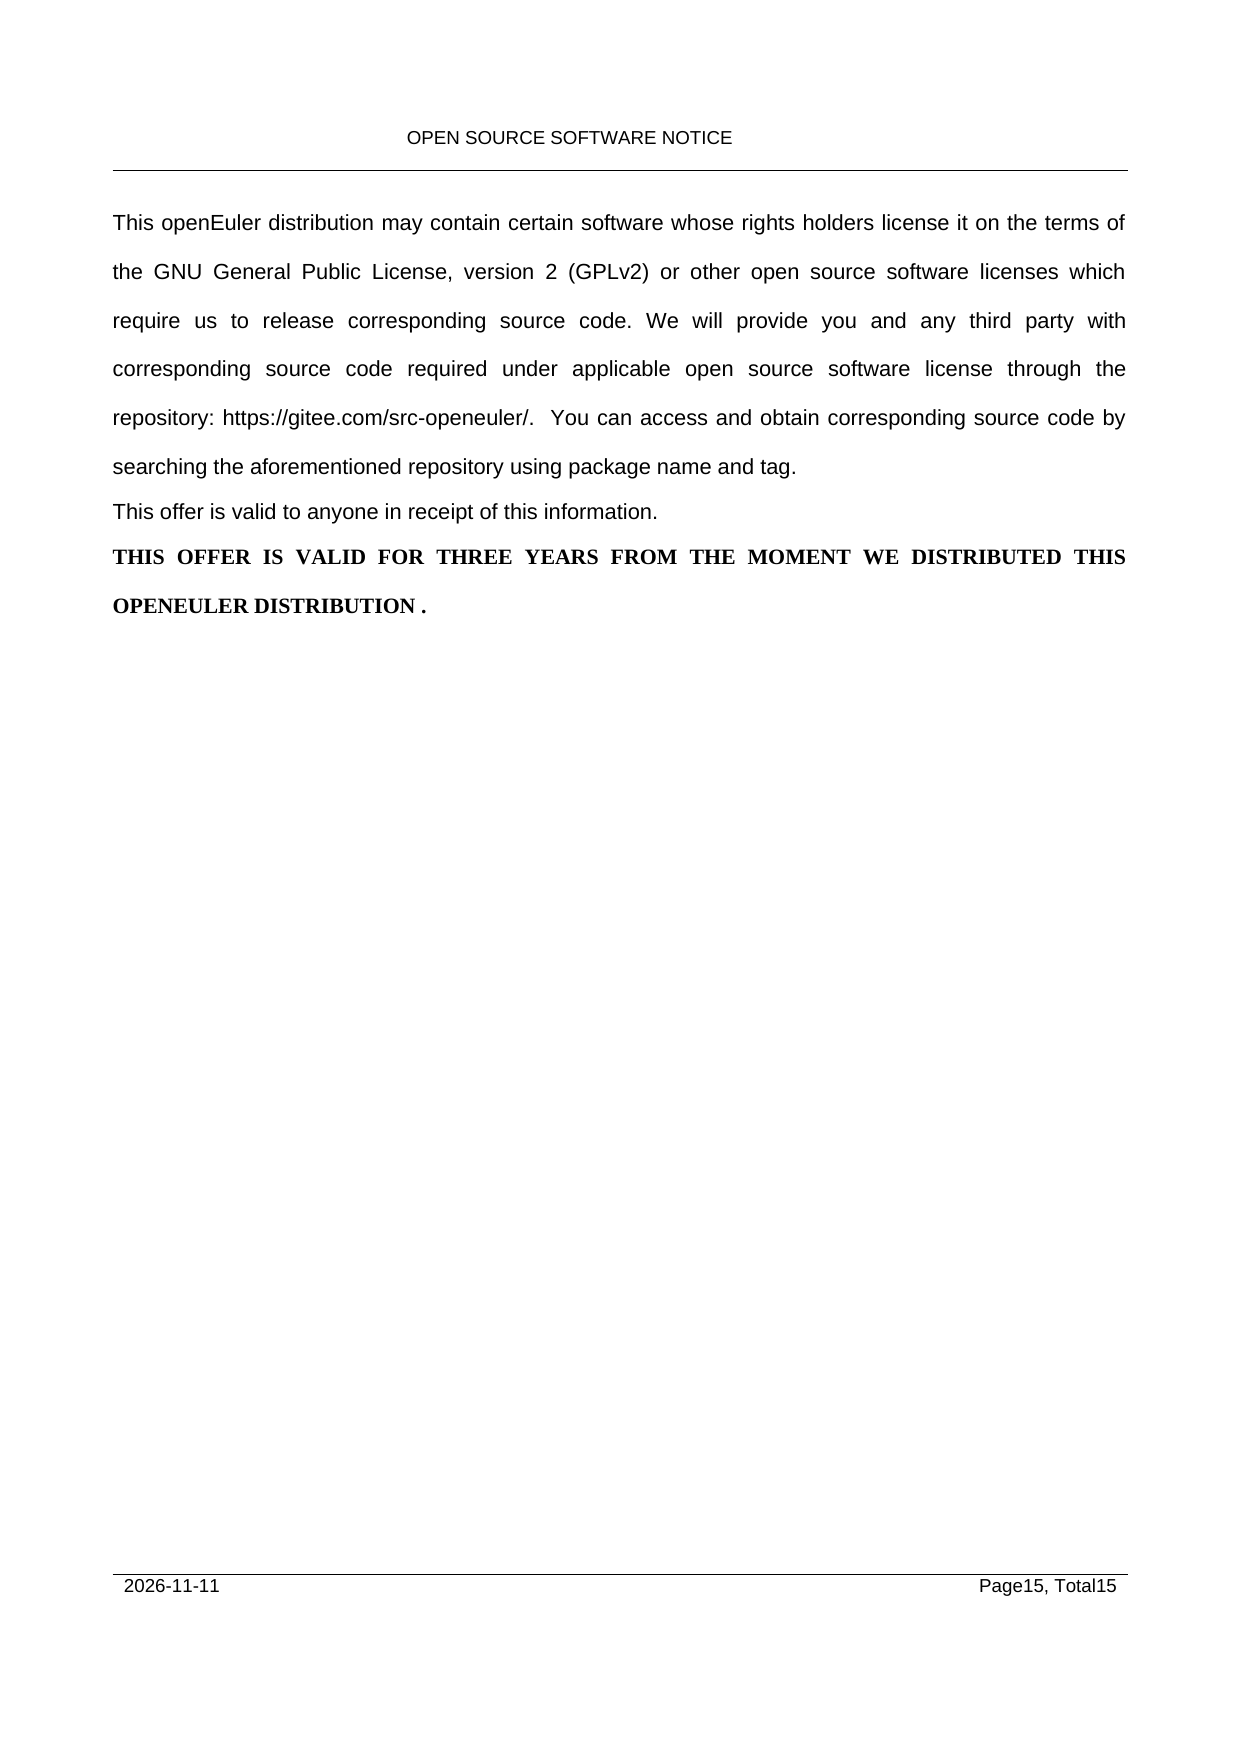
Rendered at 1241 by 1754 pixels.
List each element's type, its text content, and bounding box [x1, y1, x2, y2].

text THIS OFFER IS VALID FOR THREE YEARS FROM THE MOMENT WE DISTRIBUTED THIS OPENEULER DISTRIBUTION . [112, 540, 1128, 622]
text This openEuler distribution may contain certain software whose rights holders license it on the terms of the GNU General Public License, version 2 (GPLv2) or other open source software licenses which require us to release corresponding source code. We will provide you and any third party with corresponding source code required under applicable open source software license through the repository: https://gitee.com/src-openeuler/. You can access and obtain corresponding source code by searching the aforementioned repository using package name and tag. [112, 206, 1128, 483]
text This offer is valid to anyone in receipt of this information. [112, 495, 1128, 528]
